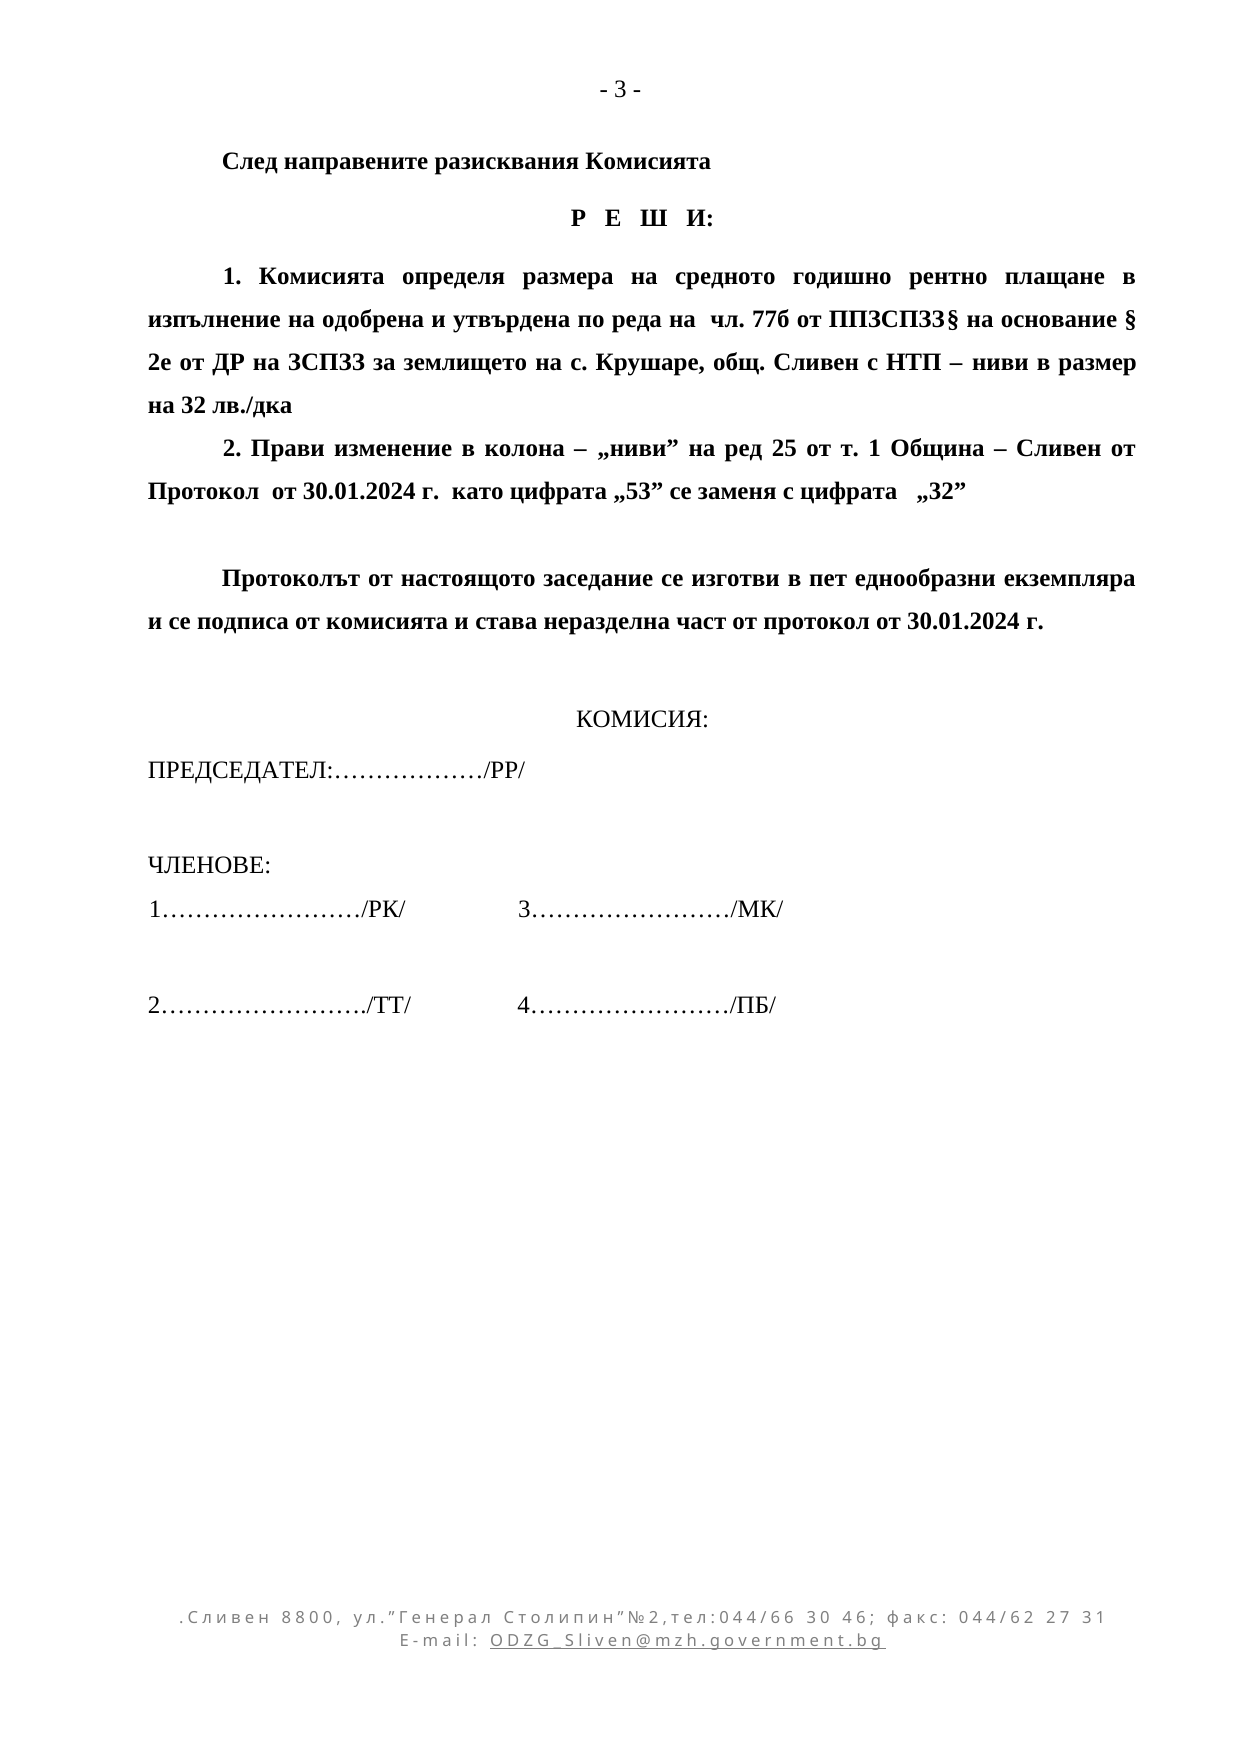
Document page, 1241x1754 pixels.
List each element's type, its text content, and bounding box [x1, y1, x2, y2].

text 2. Прави изменение в колона – „ниви” на ред 25 от т. 1 Община – Сливен от Протокол от 30.01.2024 г. като цифрата „53” се заменя с цифрата „32” [148, 433, 1137, 505]
text 2……………………./ТТ/ 4……………………/ПБ/ [148, 990, 1137, 1019]
text Р Е Ш И: [148, 203, 1137, 232]
text ПРЕДСЕДАТЕЛ:………………/РР/ [148, 755, 1137, 784]
text След направените разисквания Комисията [148, 146, 1137, 174]
text 1. Комисията определя размера на средното годишно рентно плащане в изпълнение на одобрена и утвърдена по реда на чл. 77б от ППЗСПЗЗ§ на основание § 2е от ДР на ЗСПЗЗ за землището на с. Крушаре, общ. Сливен с НТП – ниви в размер на 32 лв./дка [148, 261, 1137, 419]
text Протоколът от настоящото заседание се изготви в пет еднообразни екземпляра и се подписа от комисията и става неразделна част от протокол от 30.01.2024 г. [148, 563, 1136, 635]
text ЧЛЕНОВЕ: [148, 850, 1137, 879]
text КОМИСИЯ: [148, 704, 1137, 733]
text 1……………………/РК/ 3……………………/МК/ [148, 894, 1137, 923]
